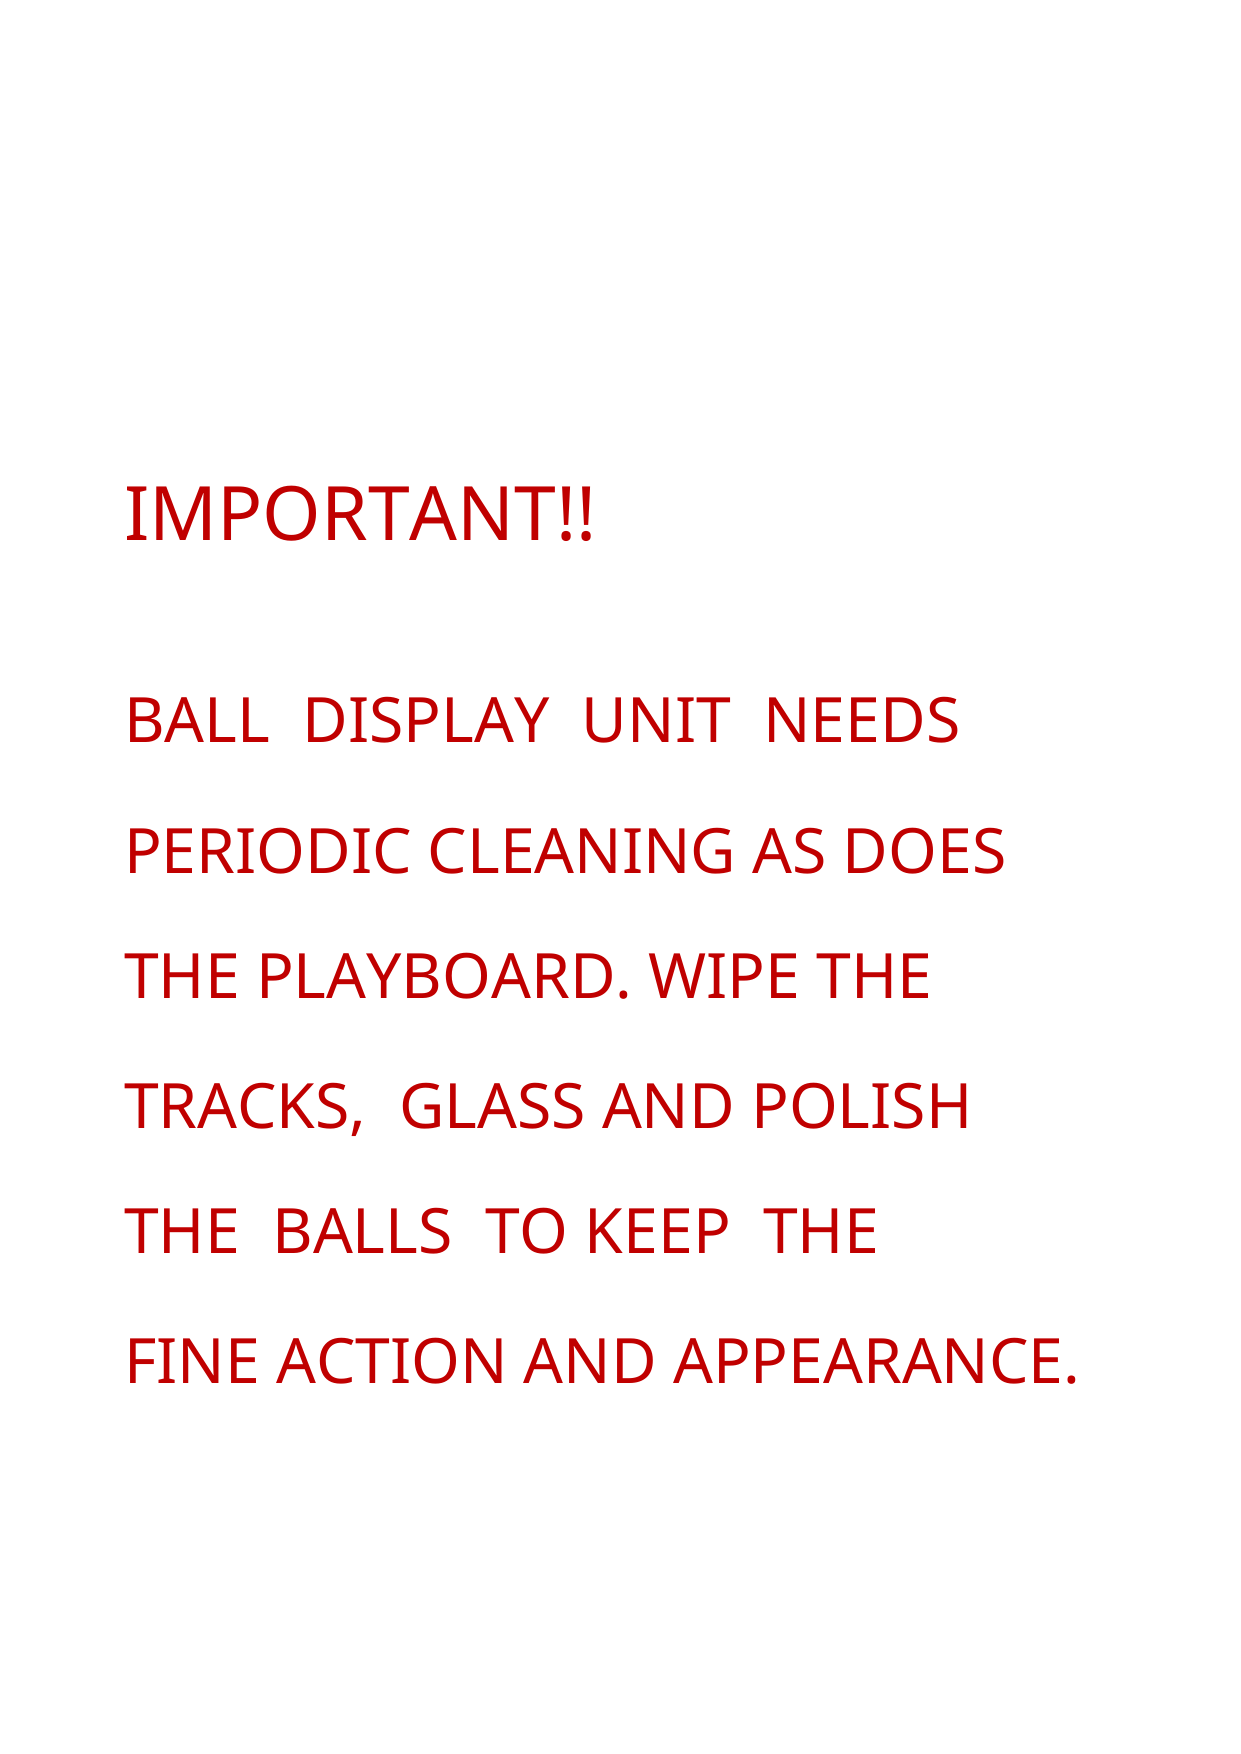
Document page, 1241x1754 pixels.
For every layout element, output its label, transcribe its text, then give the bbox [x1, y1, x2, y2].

text IMPORTANT!! [124, 460, 1144, 562]
text BALL DISPLAY UNIT NEEDS [124, 676, 1144, 761]
text TRACKS, GLASS AND POLISH [124, 1062, 1144, 1147]
text FINE ACTION AND APPEARANCE. [124, 1317, 1144, 1402]
text THE BALLS TO KEEP THE [124, 1187, 1144, 1272]
text THE PLAYBOARD. WIPE THE [124, 931, 1144, 1016]
text PERIODIC CLEANING AS DOES [124, 807, 1144, 892]
